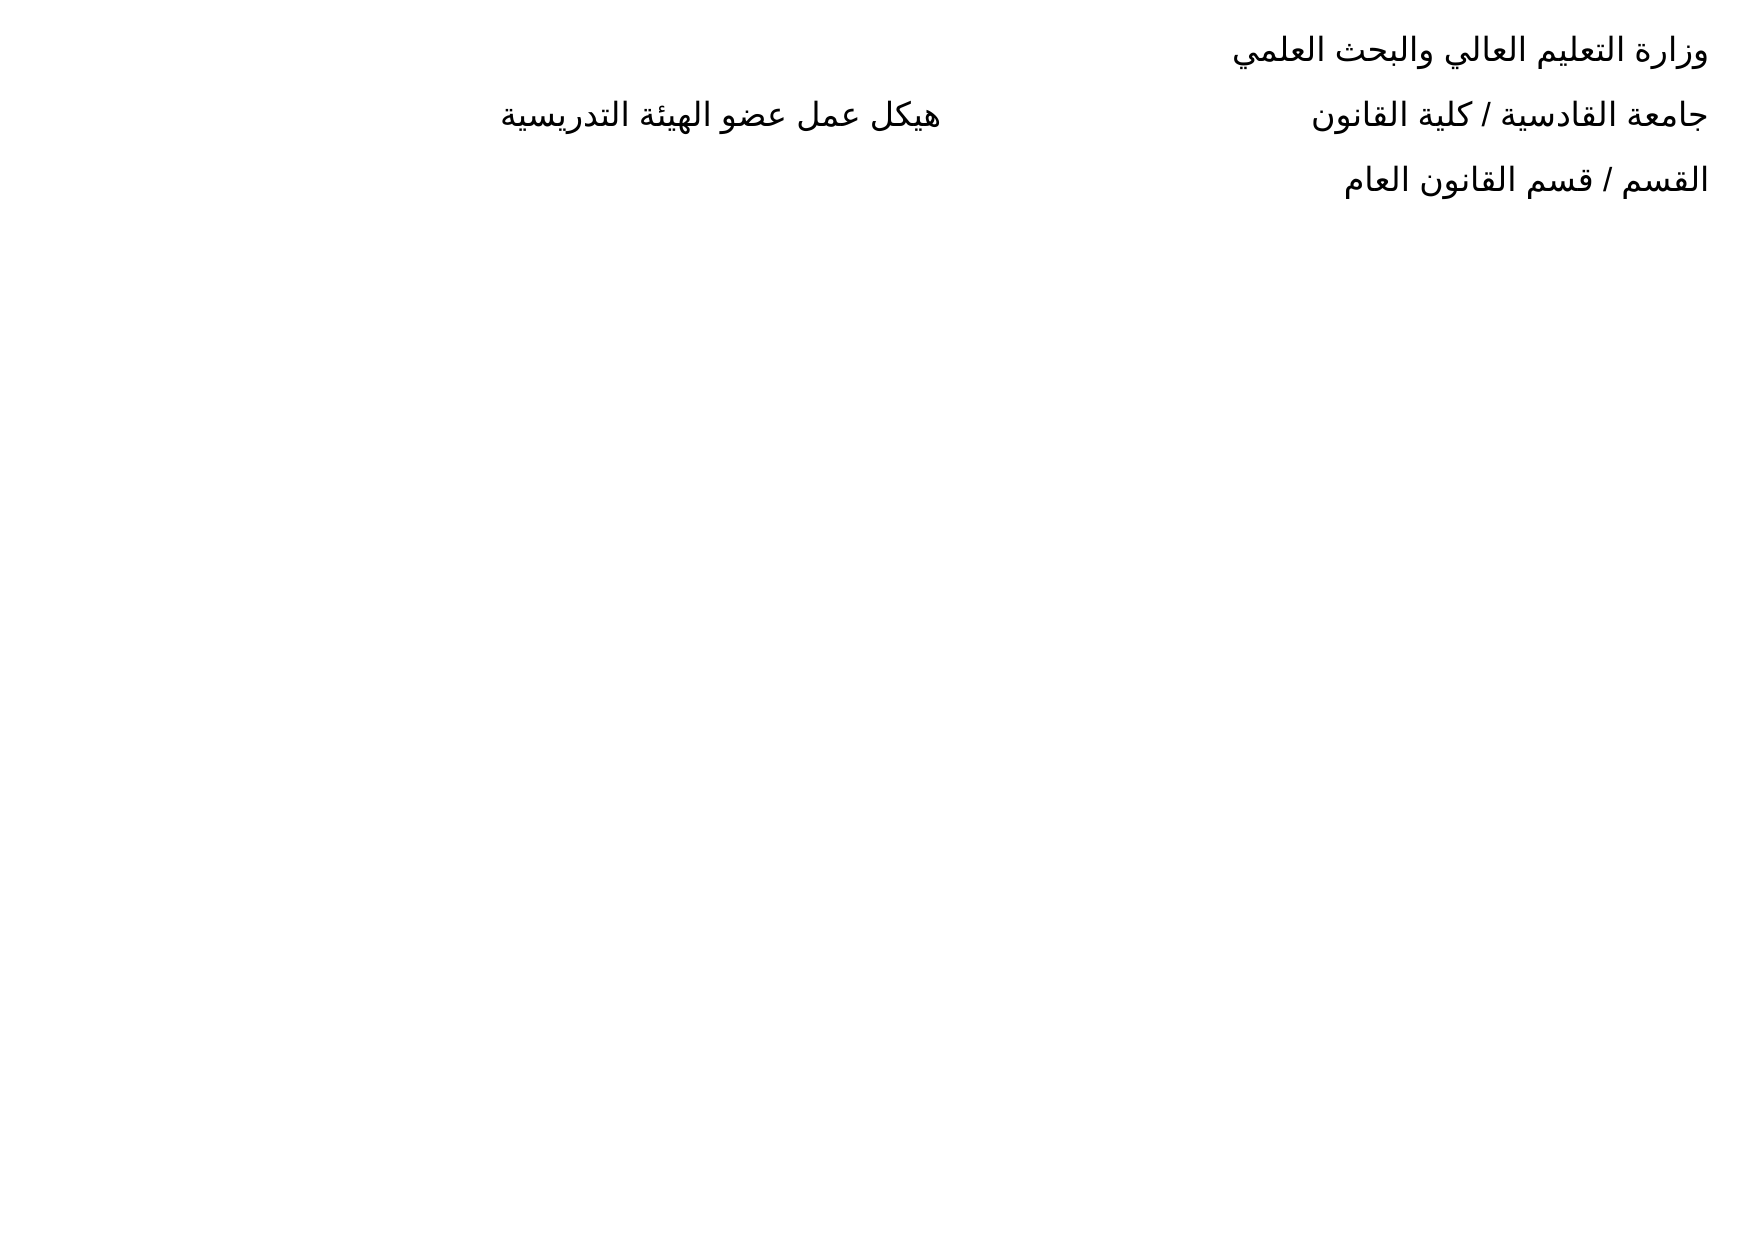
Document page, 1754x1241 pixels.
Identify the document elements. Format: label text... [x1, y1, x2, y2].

text القسم / قسم القانون العام [44, 159, 1709, 198]
text جامعة القادسية / كلية القانون هيكل عمل عضو الهيئة التدريسية [44, 94, 1709, 133]
text وزارة التعليم العالي والبحث العلمي [44, 29, 1709, 68]
